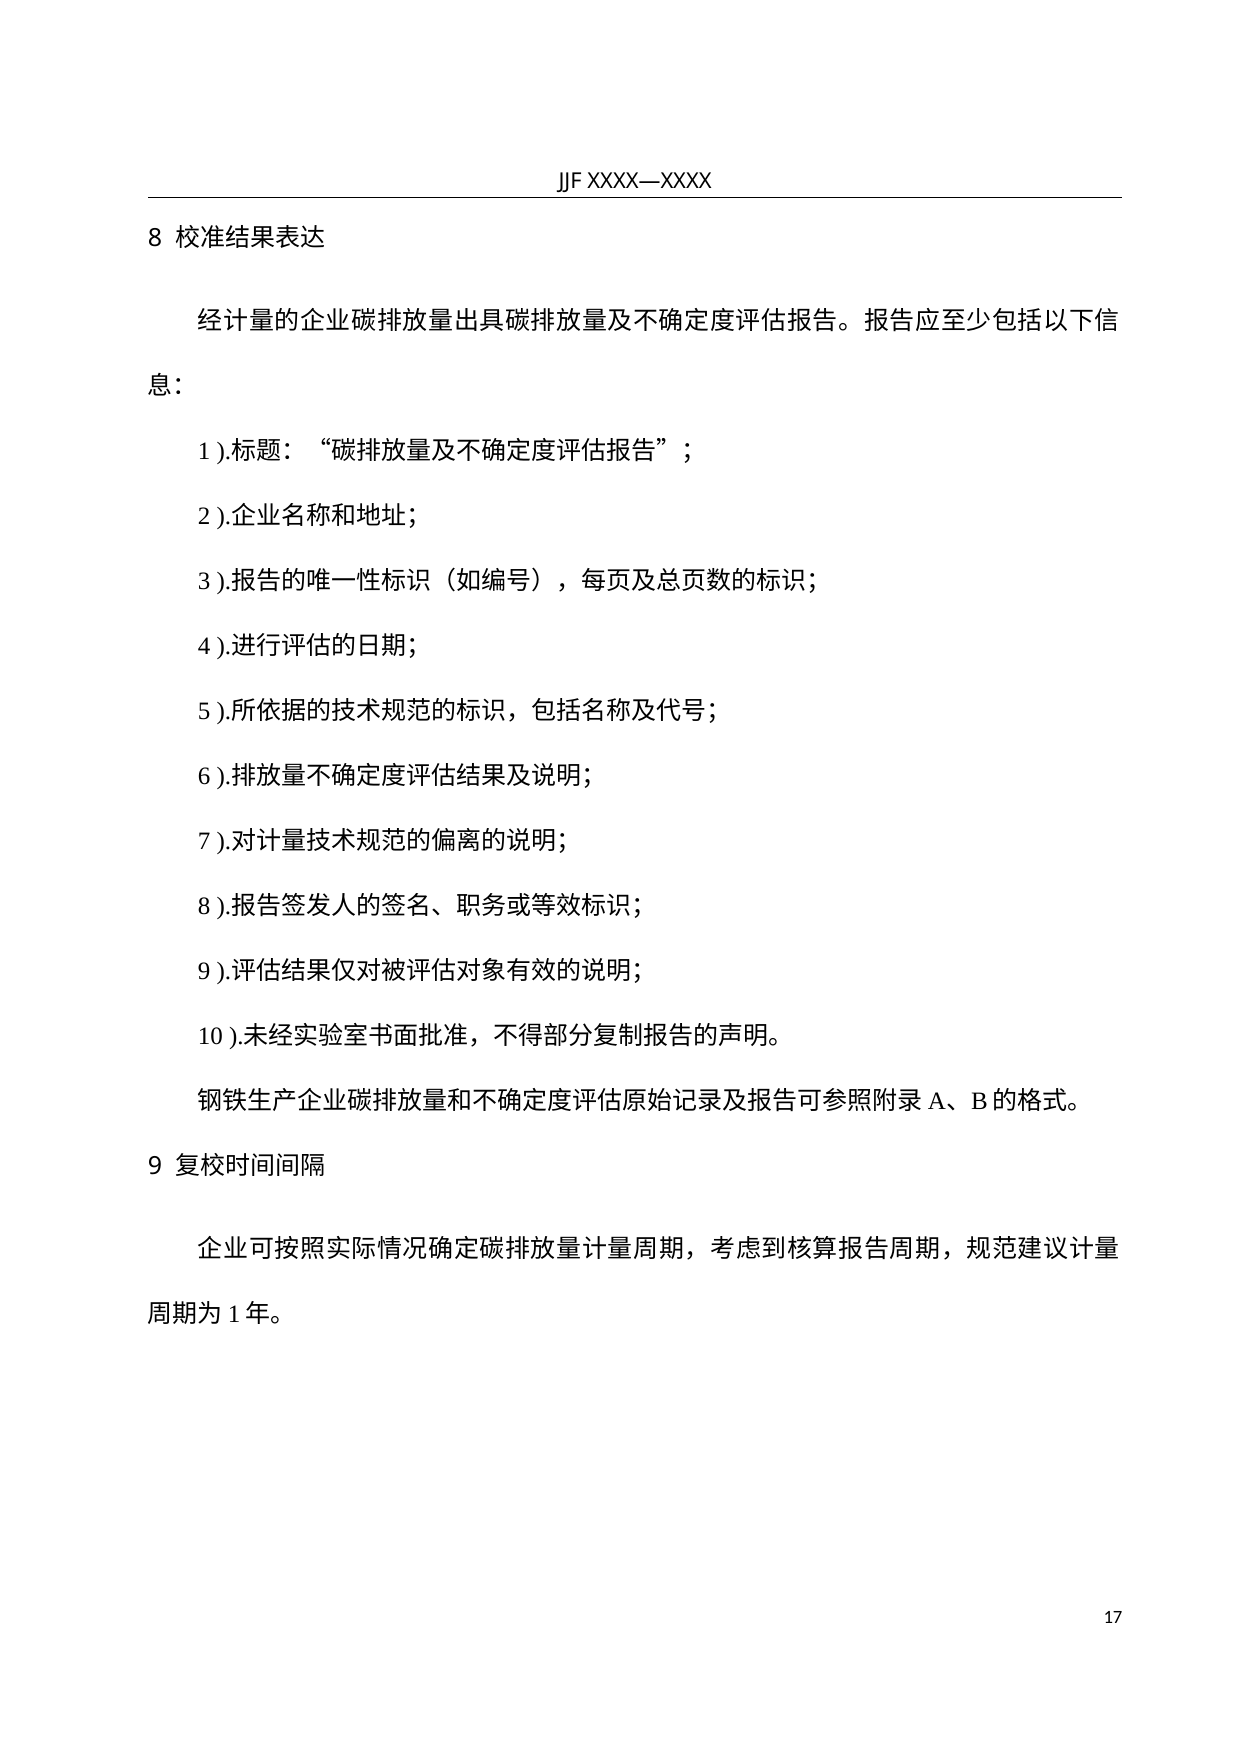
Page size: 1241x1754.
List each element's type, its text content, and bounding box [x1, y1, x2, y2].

text 1 ).标题：“碳排放量及不确定度评估报告”； [148, 416, 1122, 481]
text 2 ).企业名称和地址； [148, 481, 1122, 546]
text 5 ).所依据的技术规范的标识，包括名称及代号； [148, 676, 1122, 741]
text 7 ).对计量技术规范的偏离的说明； [148, 806, 1122, 871]
text 钢铁生产企业碳排放量和不确定度评估原始记录及报告可参照附录A、B的格式。 [148, 1066, 1122, 1131]
subtitle 8 校准结果表达 [148, 203, 1122, 268]
text 10 ).未经实验室书面批准，不得部分复制报告的声明。 [148, 1001, 1122, 1066]
text 企业可按照实际情况确定碳排放量计量周期，考虑到核算报告周期，规范建议计量周期为1年。 [148, 1214, 1122, 1344]
text 经计量的企业碳排放量出具碳排放量及不确定度评估报告。报告应至少包括以下信息： [148, 286, 1122, 416]
text 4 ).进行评估的日期； [148, 611, 1122, 676]
text 6 ).排放量不确定度评估结果及说明； [148, 741, 1122, 806]
text 9 ).评估结果仅对被评估对象有效的说明； [148, 936, 1122, 1001]
text 8 ).报告签发人的签名、职务或等效标识； [148, 871, 1122, 936]
subtitle 9 复校时间间隔 [148, 1131, 1122, 1196]
text 3 ).报告的唯一性标识（如编号），每页及总页数的标识； [148, 546, 1122, 611]
